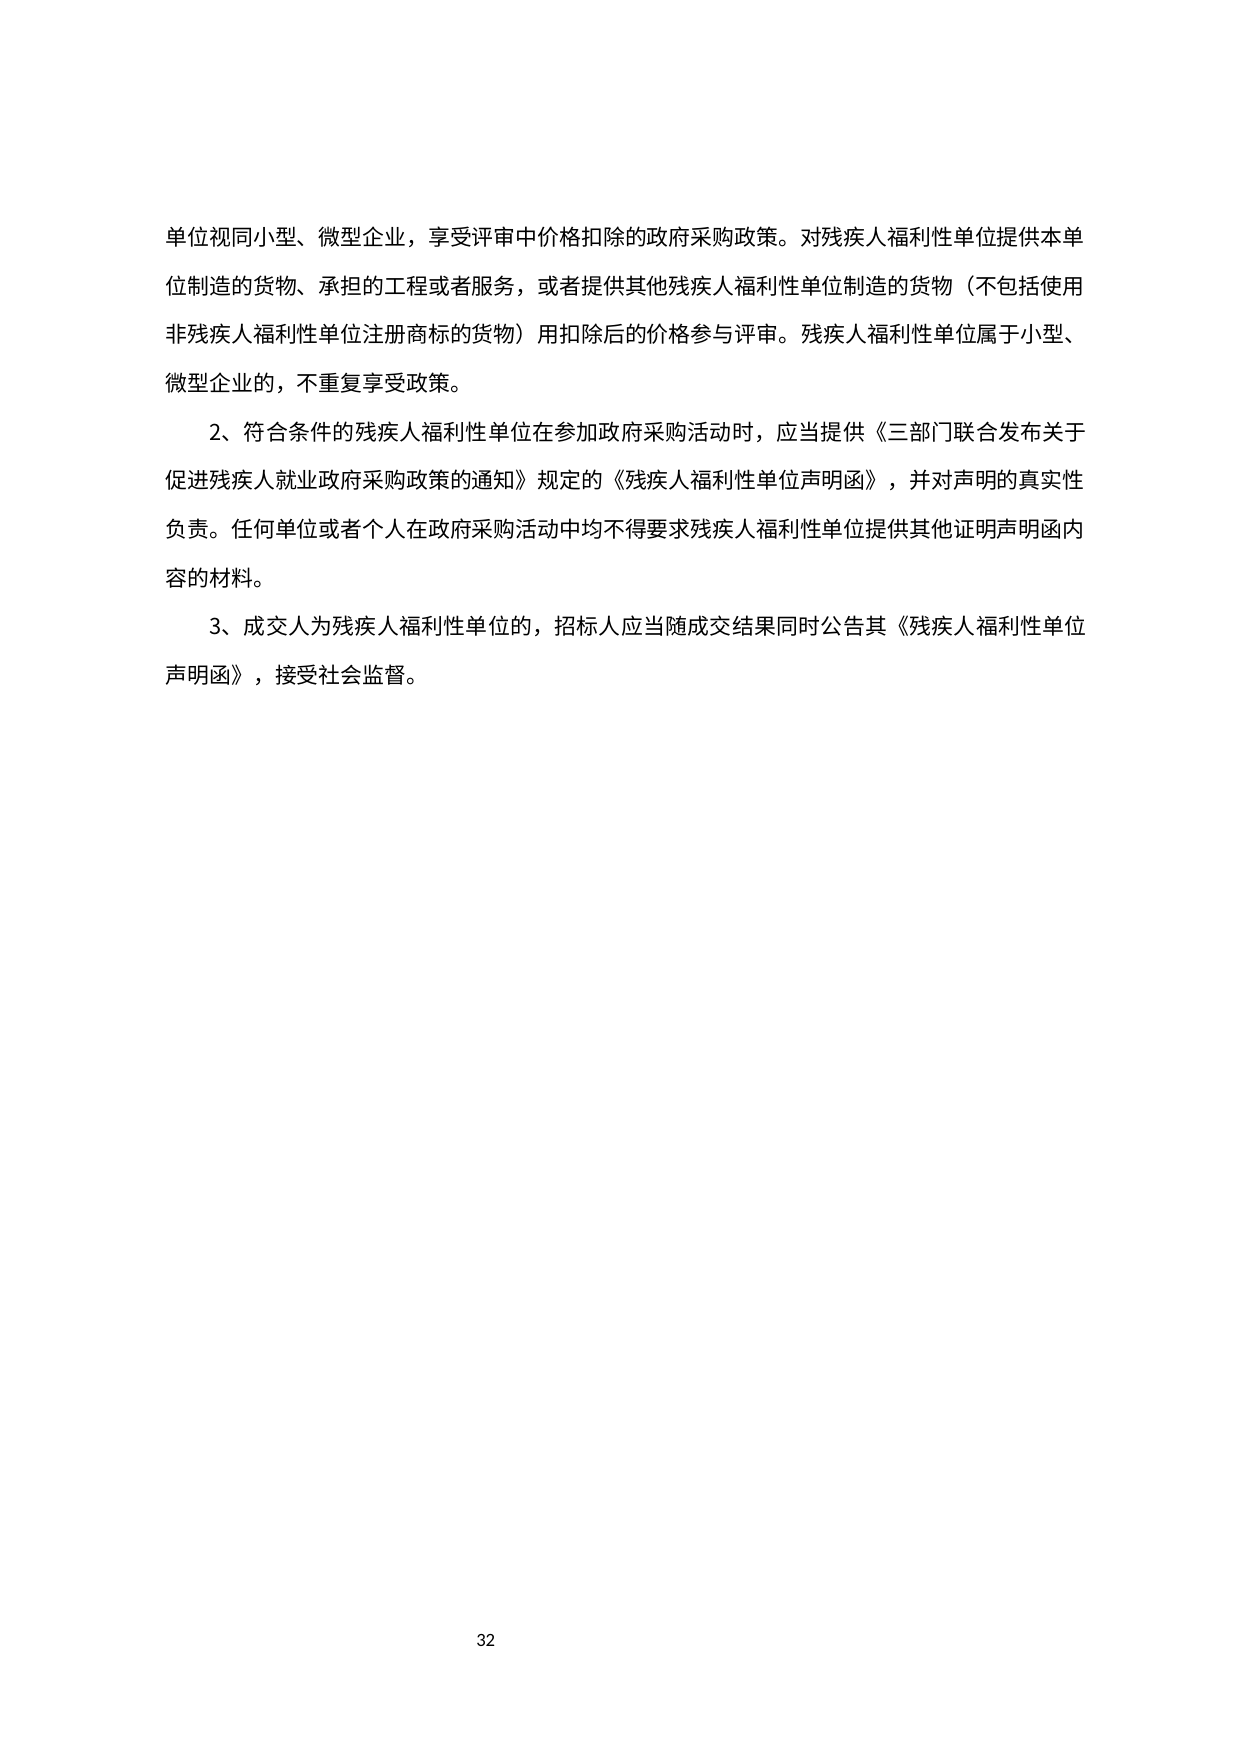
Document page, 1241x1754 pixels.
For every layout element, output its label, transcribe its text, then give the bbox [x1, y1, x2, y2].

text 2、符合条件的残疾人福利性单位在参加政府采购活动时，应当提供《三部门联合发布关于促进残疾人就业政府采购政策的通知》规定的《残疾人福利性单位声明函》，并对声明的真实性负责。任何单位或者个人在政府采购活动中均不得要求残疾人福利性单位提供其他证明声明函内容的材料。 [165, 414, 1087, 593]
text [165, 219, 1087, 398]
text 3、成交人为残疾人福利性单位的，招标人应当随成交结果同时公告其《残疾人福利性单位声明函》，接受社会监督。 [165, 609, 1087, 690]
